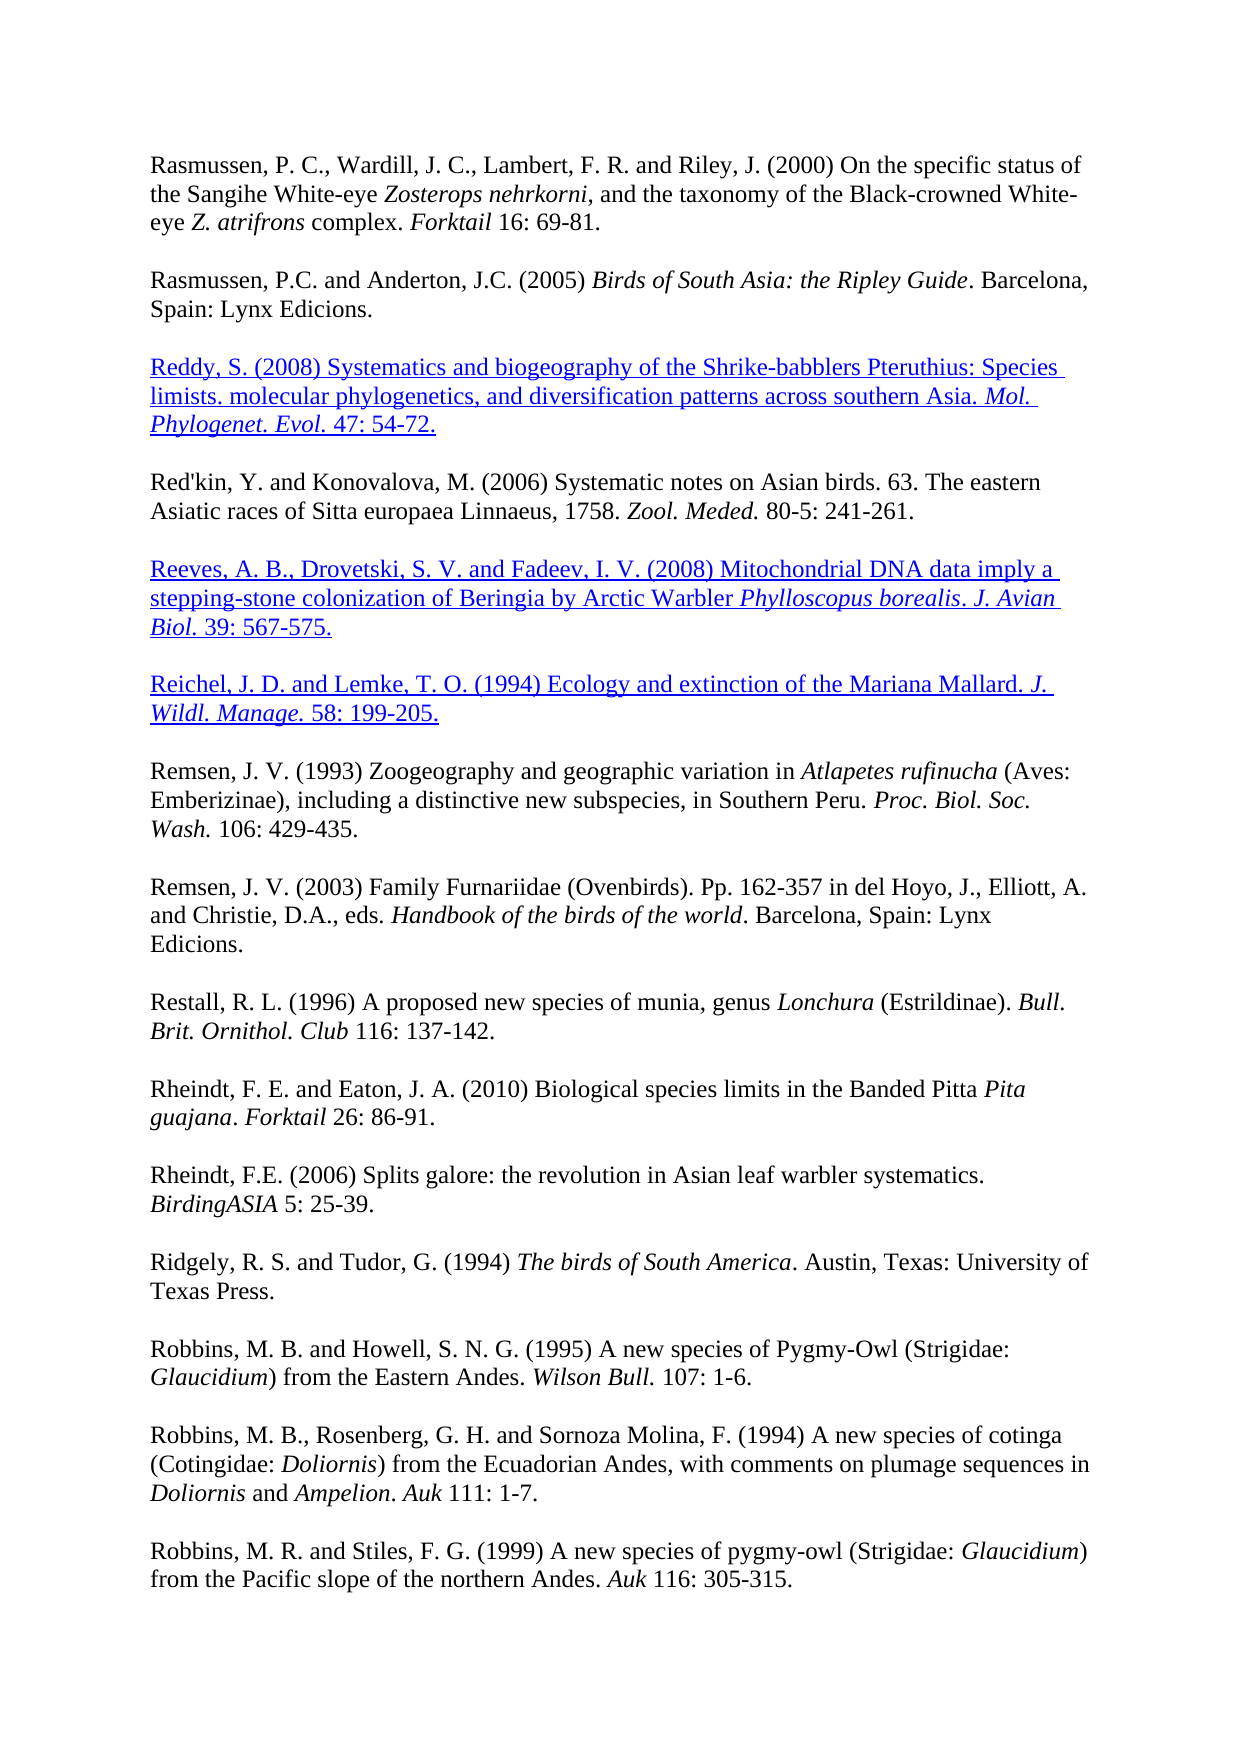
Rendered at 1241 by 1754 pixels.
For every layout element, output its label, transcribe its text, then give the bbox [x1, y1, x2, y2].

text Rheindt, F. E. and Eaton, J. A. (2010) Biological species limits in the Banded Pitta Pita guajana. Forktail 26: 86-91. [150, 1074, 1090, 1131]
text Rasmussen, P.C. and Anderton, J.C. (2005) Birds of South Asia: the Ripley Guide. Barcelona, Spain: Lynx Edicions. [150, 265, 1090, 323]
text Robbins, M. B., Rosenberg, G. H. and Sornoza Molina, F. (1994) A new species of cotinga (Cotingidae: Doliornis) from the Ecuadorian Andes, with comments on plumage sequences in Doliornis and Ampelion. Auk 111: 1-7. [150, 1420, 1090, 1507]
text Rasmussen, P. C., Wardill, J. C., Lambert, F. R. and Riley, J. (2000) On the specific status of the Sangihe White-eye Zosterops nehrkorni, and the taxonomy of the Black-crowned White-eye Z. atrifrons complex. Forktail 16: 69-81. [150, 150, 1090, 236]
text Restall, R. L. (1996) A proposed new species of munia, genus Lonchura (Estrildinae). Bull. Brit. Ornithol. Club 116: 137-142. [150, 987, 1090, 1044]
text Reichel, J. D. and Lemke, T. O. (1994) Ecology and extinction of the Mariana Mallard. J. Wildl. Manage. 58: 199-205. [150, 669, 1090, 727]
text Reddy, S. (2008) Systematics and biogeography of the Shrike-babblers Pteruthius: Species limists. molecular phylogenetics, and diversification patterns across southern Asia. Mol. Phylogenet. Evol. 47: 54-72. [150, 352, 1090, 438]
text Robbins, M. B. and Howell, S. N. G. (1995) A new species of Pygmy-Owl (Strigidae: Glaucidium) from the Eastern Andes. Wilson Bull. 107: 1-6. [150, 1334, 1090, 1391]
text Robbins, M. R. and Stiles, F. G. (1999) A new species of pygmy-owl (Strigidae: Glaucidium) from the Pacific slope of the northern Andes. Auk 116: 305-315. [150, 1536, 1090, 1593]
text Rheindt, F.E. (2006) Splits galore: the revolution in Asian leaf warbler systematics. BirdingASIA 5: 25-39. [150, 1160, 1090, 1218]
text Remsen, J. V. (2003) Family Furnariidae (Ovenbirds). Pp. 162-357 in del Hoyo, J., Elliott, A. and Christie, D.A., eds. Handbook of the birds of the world. Barcelona, Spain: Lynx Edicions. [150, 872, 1090, 958]
text Reeves, A. B., Drovetski, S. V. and Fadeev, I. V. (2008) Mitochondrial DNA data imply a stepping-stone colonization of Beringia by Arctic Warbler Phylloscopus borealis. J. Avian Biol. 39: 567-575. [150, 554, 1090, 640]
text Ridgely, R. S. and Tudor, G. (1994) The birds of South America. Austin, Texas: University of Texas Press. [150, 1247, 1090, 1304]
text Red'kin, Y. and Konovalova, M. (2006) Systematic notes on Asian birds. 63. The eastern Asiatic races of Sitta europaea Linnaeus, 1758. Zool. Meded. 80-5: 241-261. [150, 467, 1090, 525]
text Remsen, J. V. (1993) Zoogeography and geographic variation in Atlapetes rufinucha (Aves: Emberizinae), including a distinctive new subspecies, in Southern Peru. Proc. Biol. Soc. Wash. 106: 429-435. [150, 756, 1090, 842]
